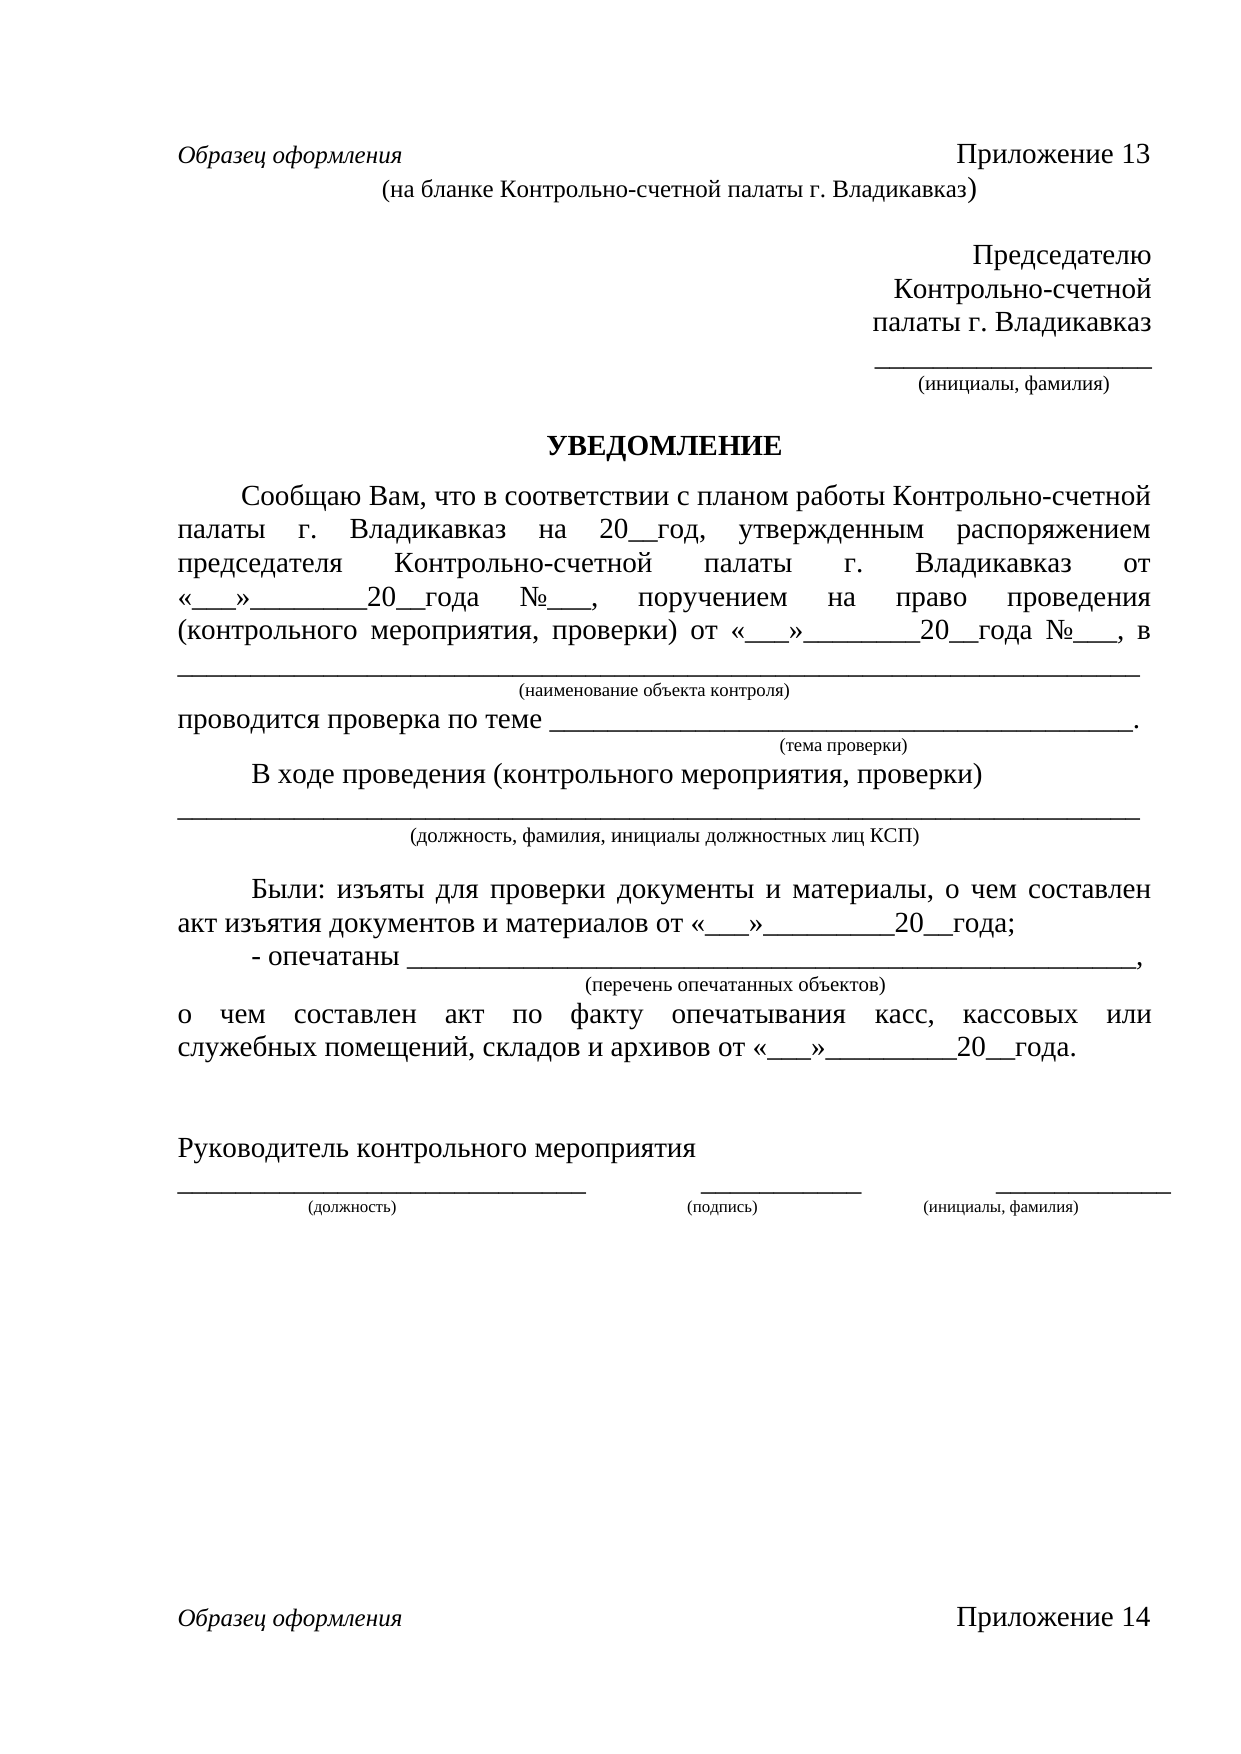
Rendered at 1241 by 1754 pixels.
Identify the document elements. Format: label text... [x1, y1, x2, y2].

text Были: изъяты для проверки документы и материалы, о чем составлен акт изъятия документов и материалов от «___»_________20__года; [177, 871, 1152, 938]
text ___________________ [177, 338, 1152, 371]
text (перечень опечатанных объектов) [177, 972, 1152, 996]
text Образец оформления Приложение 13 [177, 137, 1152, 170]
text ____________________________ ___________ ____________ [177, 1163, 1181, 1197]
text В ходе проведения (контрольного мероприятия, проверки) [177, 756, 1152, 789]
text (должность) (подпись) (инициалы, фамилия) [177, 1197, 1181, 1231]
text Образец оформления Приложение 14 [177, 1599, 1152, 1633]
text Председателю [177, 237, 1152, 271]
text __________________________________________________________________ [177, 789, 1152, 823]
text Руководитель контрольного мероприятия [177, 1130, 1181, 1163]
text (инициалы, фамилия) [177, 371, 1152, 395]
text (на бланке Контрольно-счетной палаты г. Владикавказ) [177, 170, 1181, 204]
text (должность, фамилия, инициалы должностных лиц КСП) [177, 823, 1152, 847]
text УВЕДОМЛЕНИЕ [177, 428, 1152, 461]
text - опечатаны __________________________________________________, [177, 938, 1152, 972]
text проводится проверка по теме ________________________________________. [177, 701, 1152, 734]
text Контрольно-счетной [177, 271, 1152, 304]
subtitle о чем составлен акт по факту опечатывания касс, кассовых или служебных помещений, складов и архивов от «___»_________20__года. [177, 996, 1152, 1063]
text (тема проверки) [177, 734, 1152, 756]
text палаты г. Владикавказ [177, 304, 1152, 338]
text Сообщаю Вам, что в соответствии с планом работы Контрольно-счетной палаты г. Владикавказ на 20__год, утвержденным распоряжением председателя Контрольно-счетной палаты г. Владикавказ от «___»________20__года №___, поручением на право проведения (контрольного мероприятия, проверки) от «___»________20__года №___, в __________________________________________________________________ (наименование объекта контроля) [177, 478, 1152, 701]
